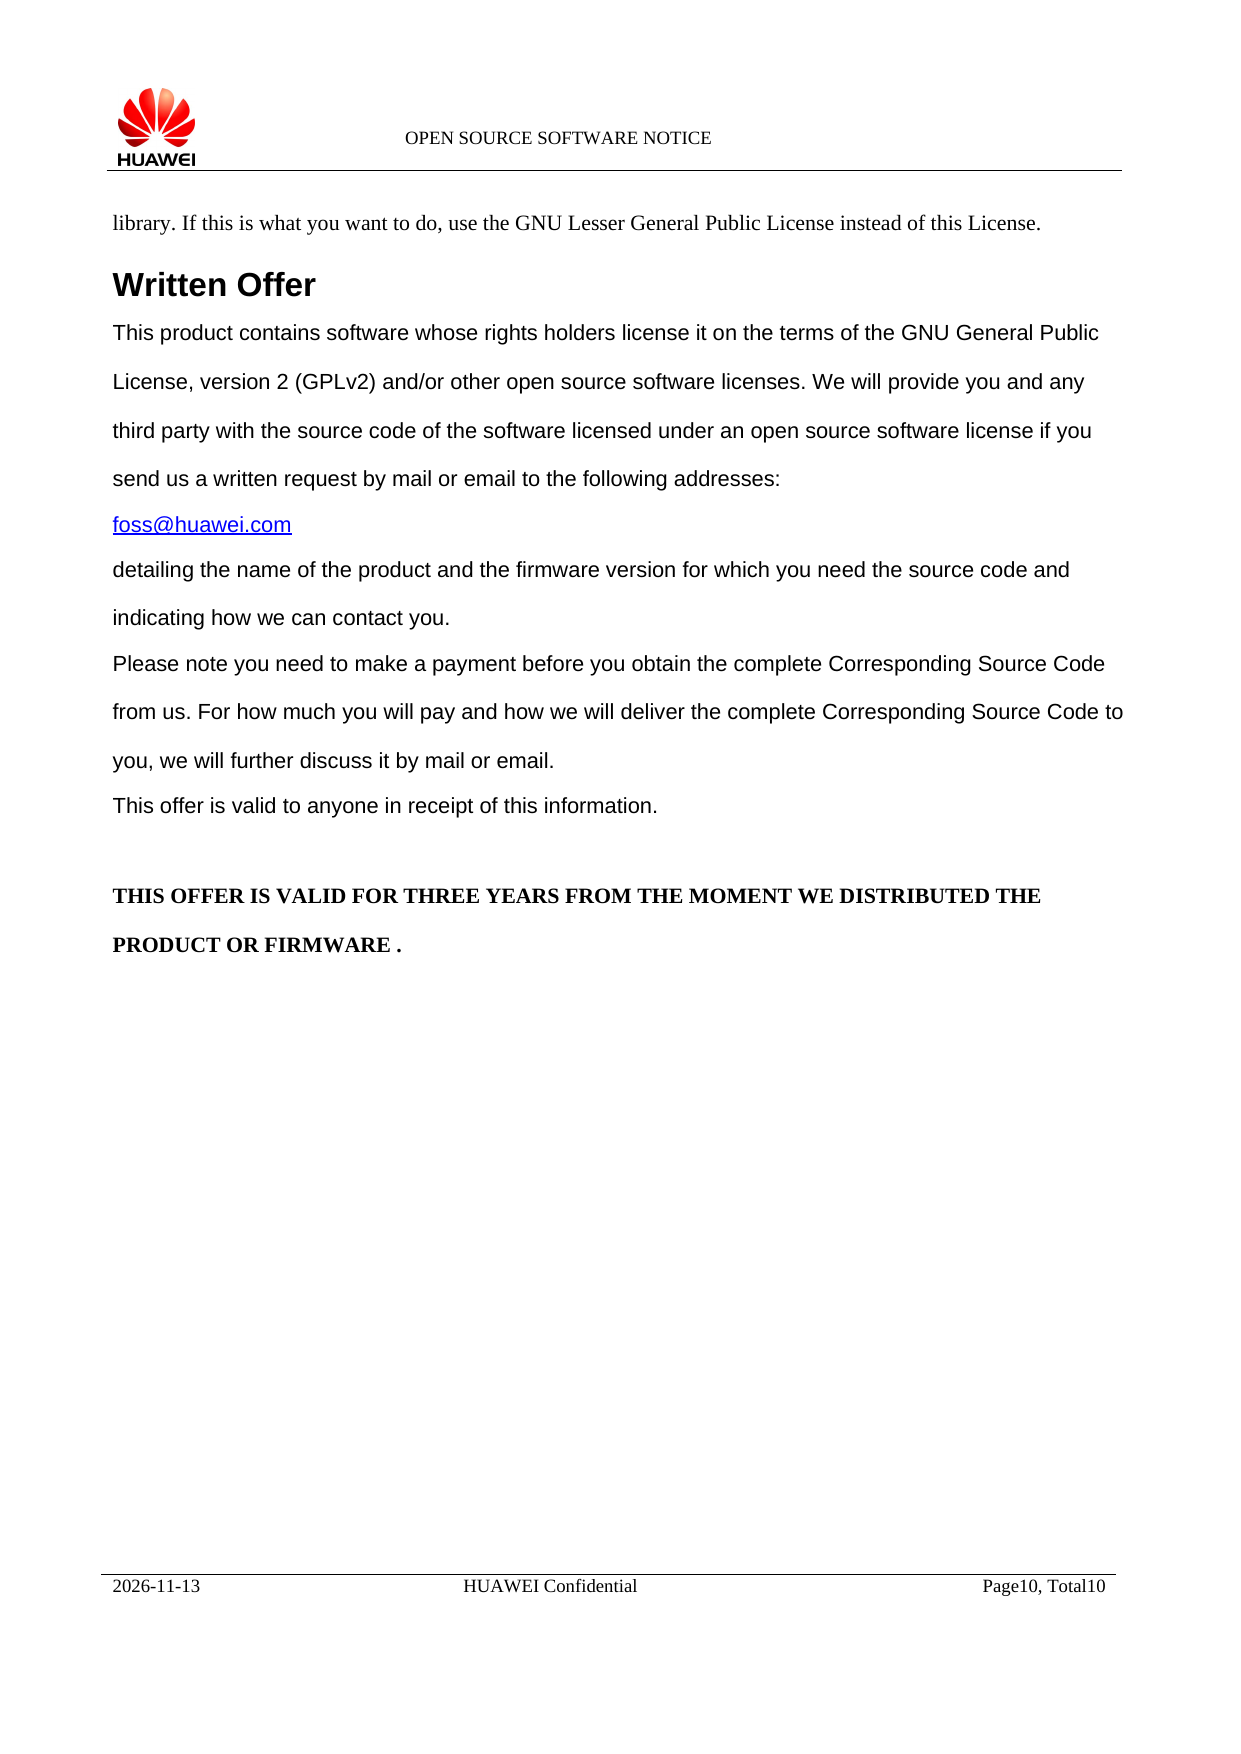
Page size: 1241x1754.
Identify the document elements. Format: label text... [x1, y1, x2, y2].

text This offer is valid for three years from the moment we distributed the product or firmware . [112, 879, 1128, 961]
text foss@huawei.com [112, 508, 1128, 540]
text detailing the name of the product and the firmware version for which you need the source code and indicating how we can contact you. [112, 553, 1128, 634]
text This product contains software whose rights holders license it on the terms of the GNU General Public License, version 2 (GPLv2) and/or other open source software licenses. We will provide you and any third party with the source code of the software licensed under an open source software license if you send us a written request by mail or email to the following addresses: [112, 316, 1128, 495]
text This offer is valid to anyone in receipt of this information. [112, 789, 1128, 822]
picture [118, 88, 195, 166]
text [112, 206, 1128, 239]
text Please note you need to make a payment before you obtain the complete Corresponding Source Code from us. For how much you will pay and how we will deliver the complete Corresponding Source Code to you, we will further discuss it by mail or email. [112, 647, 1128, 777]
text Written Offer [112, 251, 1128, 316]
